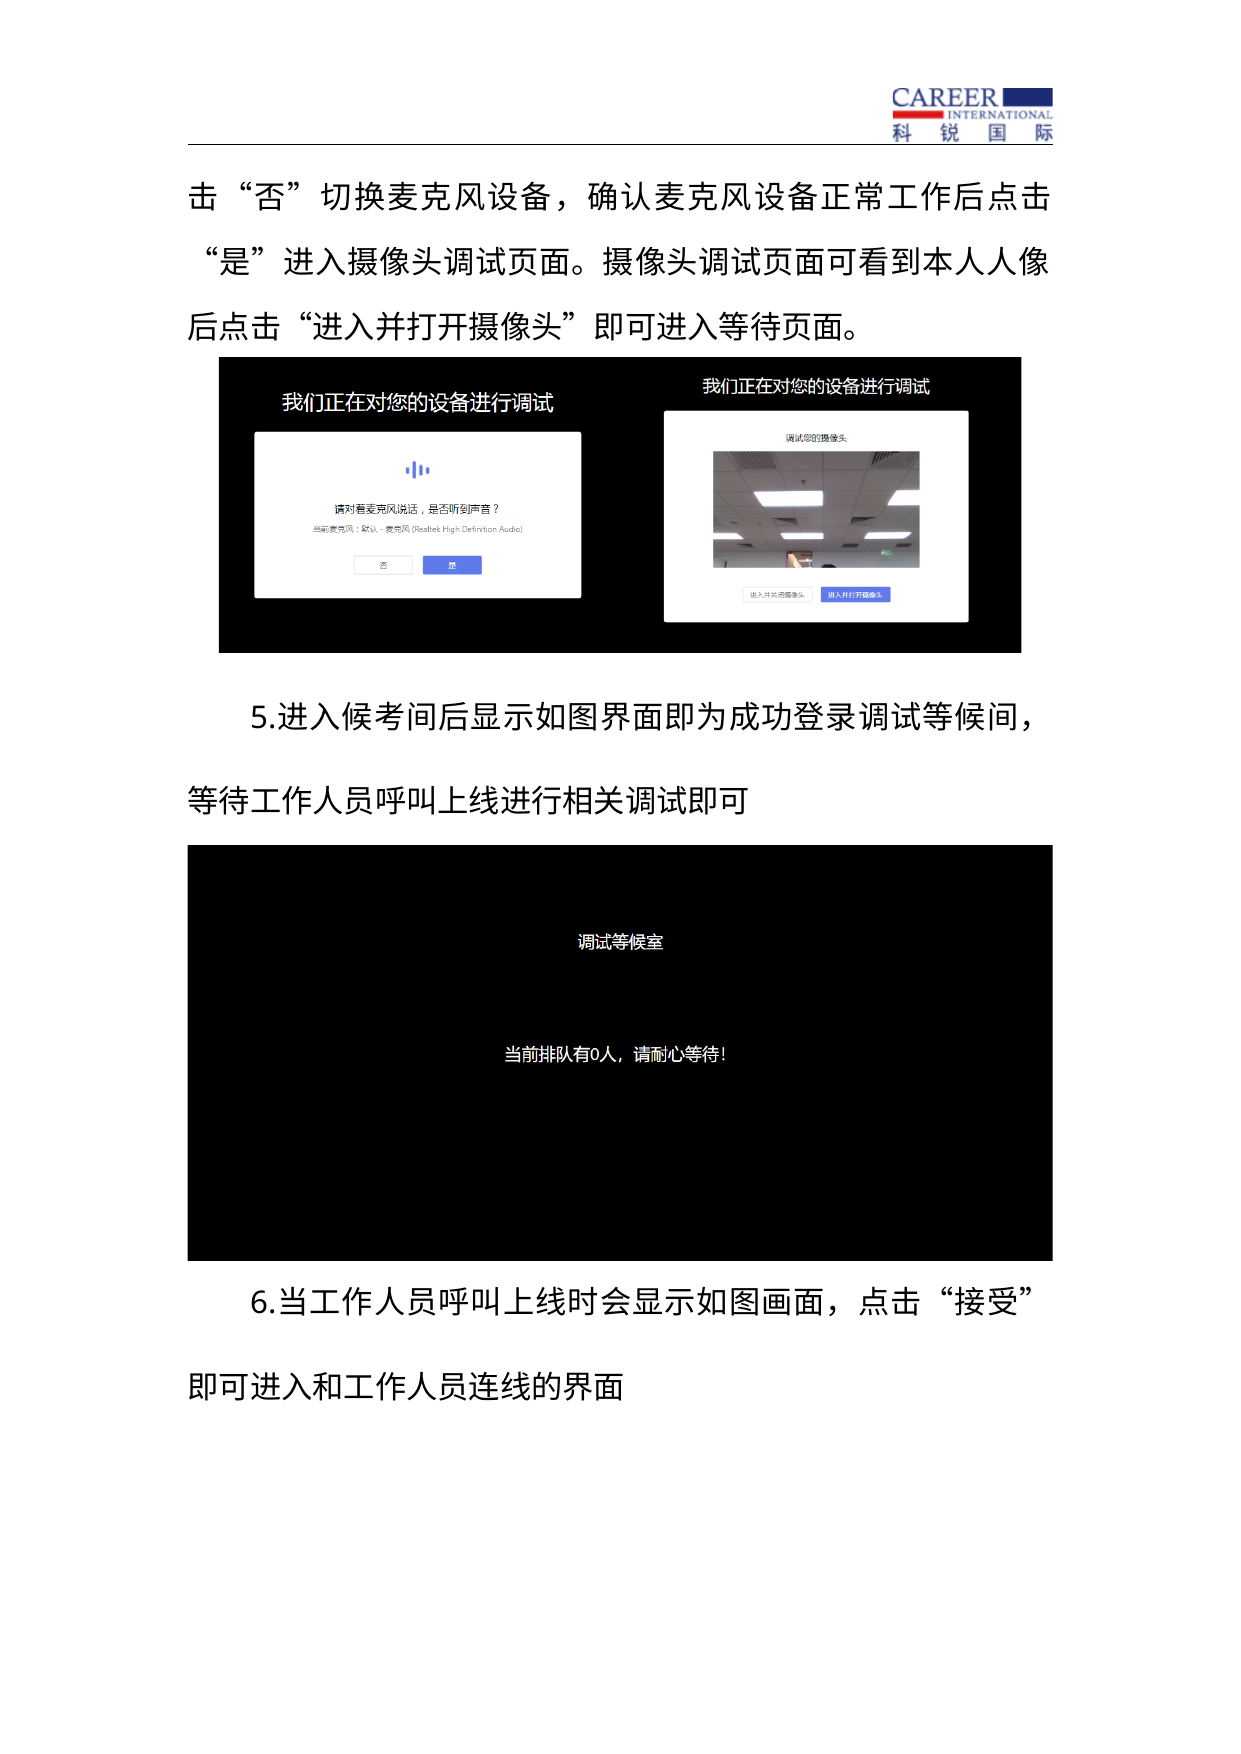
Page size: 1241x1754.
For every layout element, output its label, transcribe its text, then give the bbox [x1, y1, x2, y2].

picture [892, 88, 1053, 142]
picture [187, 845, 1053, 1261]
text 5.进入候考间后显示如图界面即为成功登录调试等候间，等待工作人员呼叫上线进行相关调试即可 [187, 682, 1053, 831]
text 进入候考间后按照页面提示测试麦克风和摄像头。麦克风调试页面听到啸叫声后证明麦克风可正常工作，若不能听到点击“否”切换麦克风设备，确认麦克风设备正常工作后点击“是”进入摄像头调试页面。摄像头调试页面可看到本人人像后点击“进入并打开摄像头”即可进入等待页面。 [187, 162, 1053, 357]
text 6.当工作人员呼叫上线时会显示如图画面，点击“接受”即可进入和工作人员连线的界面 [187, 1267, 1053, 1417]
picture [218, 357, 1022, 653]
